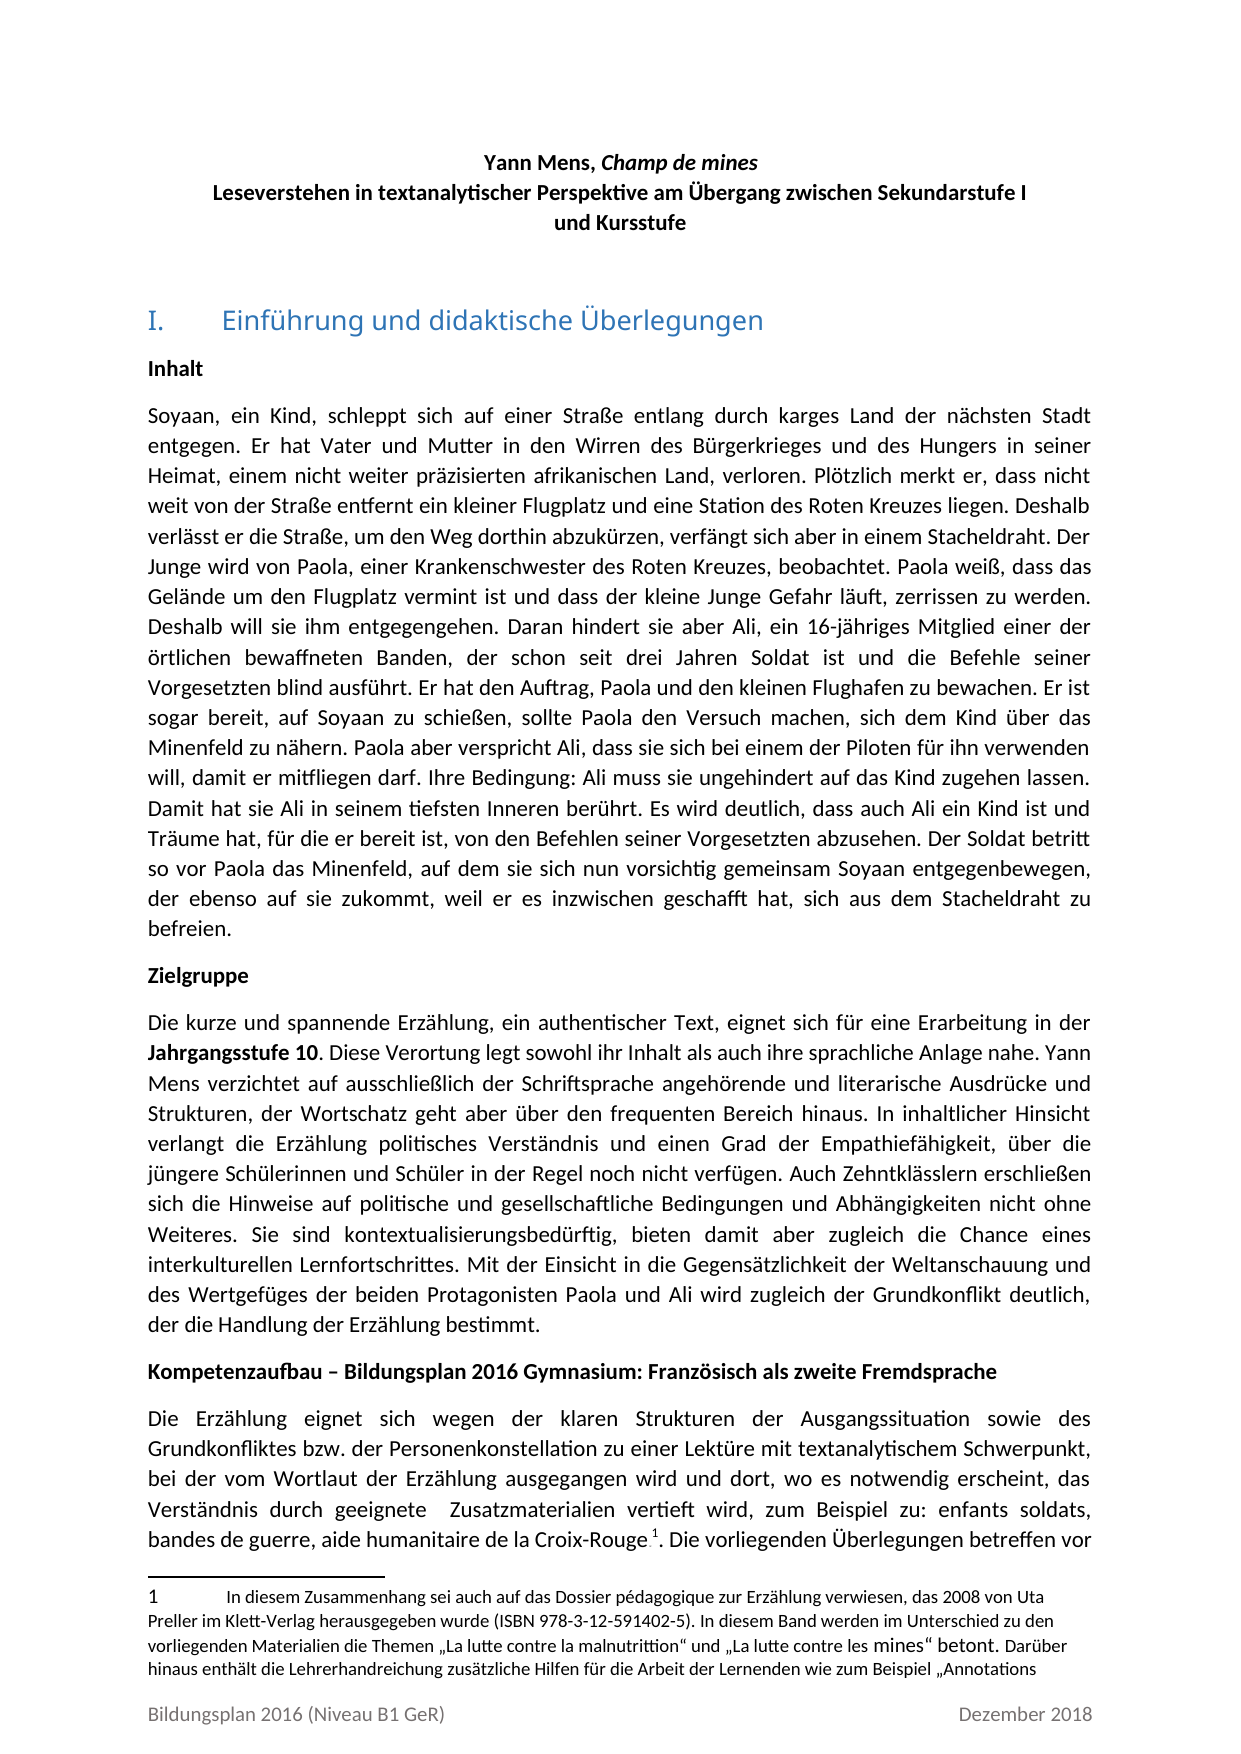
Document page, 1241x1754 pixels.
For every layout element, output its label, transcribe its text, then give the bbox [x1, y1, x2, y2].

subtitle Einführung und didaktische Überlegungen [148, 302, 1093, 339]
text Inhalt [148, 354, 1093, 382]
text Kompetenzaufbau – Bildungsplan 2016 Gymnasium: Französisch als zweite Fremdsprache [148, 1357, 1093, 1385]
text Soyaan, ein Kind, schleppt sich auf einer Straße entlang durch karges Land der nächsten Stadt entgegen. Er hat Vater und Mutter in den Wirren des Bürgerkrieges und des Hungers in seiner Heimat, einem nicht weiter präzisierten afrikanischen Land, verloren. Plötzlich merkt er, dass nicht weit von der Straße entfernt ein kleiner Flugplatz und eine Station des Roten Kreuzes liegen. Deshalb verlässt er die Straße, um den Weg dorthin abzukürzen, verfängt sich aber in einem Stacheldraht. Der Junge wird von Paola, einer Krankenschwester des Roten Kreuzes, beobachtet. Paola weiß, dass das Gelände um den Flugplatz vermint ist und dass der kleine Junge Gefahr läuft, zerrissen zu werden. Deshalb will sie ihm entgegengehen. Daran hindert sie aber Ali, ein 16-jähriges Mitglied einer der örtlichen bewaffneten Banden, der schon seit drei Jahren Soldat ist und die Befehle seiner Vorgesetzten blind ausführt. Er hat den Auftrag, Paola und den kleinen Flughafen zu bewachen. Er ist sogar bereit, auf Soyaan zu schießen, sollte Paola den Versuch machen, sich dem Kind über das Minenfeld zu nähern. Paola aber verspricht Ali, dass sie sich bei einem der Piloten für ihn verwenden will, damit er mitfliegen darf. Ihre Bedingung: Ali muss sie ungehindert auf das Kind zugehen lassen. Damit hat sie Ali in seinem tiefsten Inneren berührt. Es wird deutlich, dass auch Ali ein Kind ist und Träume hat, für die er bereit ist, von den Befehlen seiner Vorgesetzten abzusehen. Der Soldat betritt so vor Paola das Minenfeld, auf dem sie sich nun vorsichtig gemeinsam Soyaan entgegenbewegen, der ebenso auf sie zukommt, weil er es inzwischen geschafft hat, sich aus dem Stacheldraht zu befreien. [148, 401, 1093, 942]
text Zielgruppe [148, 961, 1093, 989]
text Yann Mens, Champ de mines Leseverstehen in textanalytischer Perspektive am Übergang zwischen Sekundarstufe I und Kursstufe [148, 148, 1093, 236]
text Die kurze und spannende Erzählung, ein authentischer Text, eignet sich für eine Erarbeitung in der Jahrgangsstufe 10. Diese Verortung legt sowohl ihr Inhalt als auch ihre sprachliche Anlage nahe. Yann Mens verzichtet auf ausschließlich der Schriftsprache angehörende und literarische Ausdrücke und Strukturen, der Wortschatz geht aber über den frequenten Bereich hinaus. In inhaltlicher Hinsicht verlangt die Erzählung politisches Verständnis und einen Grad der Empathiefähigkeit, über die jüngere Schülerinnen und Schüler in der Regel noch nicht verfügen. Auch Zehntklässlern erschließen sich die Hinweise auf politische und gesellschaftliche Bedingungen und Abhängigkeiten nicht ohne Weiteres. Sie sind kontextualisierungsbedürftig, bieten damit aber zugleich die Chance eines interkulturellen Lernfortschrittes. Mit der Einsicht in die Gegensätzlichkeit der Weltanschauung und des Wertgefüges der beiden Protagonisten Paola und Ali wird zugleich der Grundkonflikt deutlich, der die Handlung der Erzählung bestimmt. [148, 1008, 1093, 1338]
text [148, 1404, 1093, 1553]
